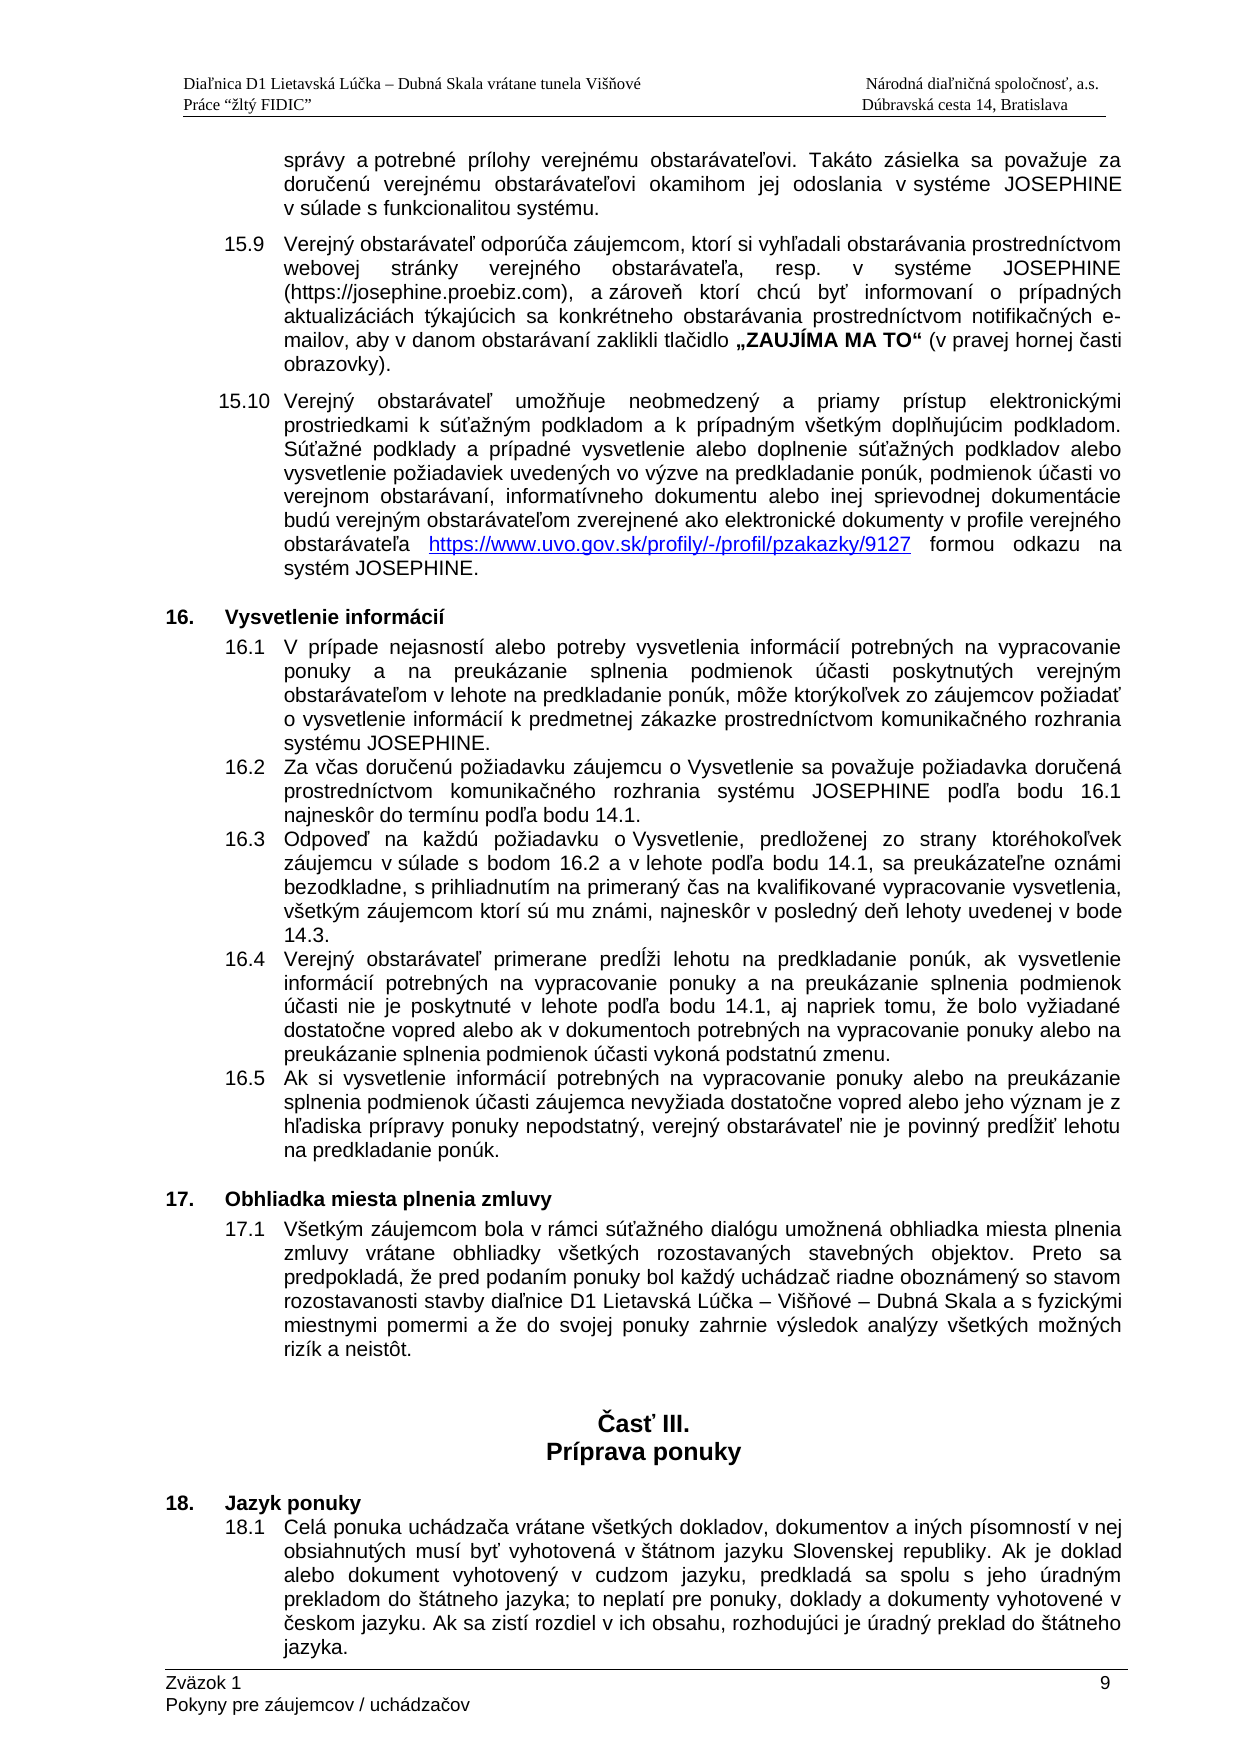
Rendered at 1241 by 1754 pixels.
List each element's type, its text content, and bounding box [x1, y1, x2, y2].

text 18.1 Celá ponuka uchádzača vrátane všetkých dokladov, dokumentov a iných písomností v nej obsiahnutých musí byť vyhotovená v štátnom jazyku Slovenskej republiky. Ak je doklad alebo dokument vyhotovený v cudzom jazyku, predkladá sa spolu s jeho úradným prekladom do štátneho jazyka; to neplatí pre ponuky, doklady a dokumenty vyhotovené v českom jazyku. Ak sa zistí rozdiel v ich obsahu, rozhodujúci je úradný preklad do štátneho jazyka. [224, 1515, 1122, 1659]
text Časť III. [165, 1409, 1122, 1437]
text 16.2 Za včas doručenú požiadavku záujemcu o Vysvetlenie sa považuje požiadavka doručená prostredníctvom komunikačného rozhrania systému JOSEPHINE podľa bodu 16.1 najneskôr do termínu podľa bodu 14.1. [224, 755, 1122, 827]
text 18. Jazyk ponuky [165, 1491, 1122, 1515]
text 15.10 Verejný obstarávateľ umožňuje neobmedzený a priamy prístup elektronickými prostriedkami k súťažným podkladom a k prípadným všetkým doplňujúcim podkladom. Súťažné podklady a prípadné vysvetlenie alebo doplnenie súťažných podkladov alebo vysvetlenie požiadaviek uvedených vo výzve na predkladanie ponúk, podmienok účasti vo verejnom obstarávaní, informatívneho dokumentu alebo inej sprievodnej dokumentácie budú verejným obstarávateľom zverejnené ako elektronické dokumenty v profile verejného obstarávateľa https://www.uvo.gov.sk/profily/-/profil/pzakazky/9127 formou odkazu na systém JOSEPHINE. [165, 388, 1122, 580]
text 17. Obhliadka miesta plnenia zmluvy [165, 1187, 1122, 1211]
text 15.9 Verejný obstarávateľ odporúča záujemcom, ktorí si vyhľadali obstarávania prostredníctvom webovej stránky verejného obstarávateľa, resp. v systéme JOSEPHINE (https://josephine.proebiz.com), a zároveň ktorí chcú byť informovaní o prípadných aktualizáciách týkajúcich sa konkrétneho obstarávania prostredníctvom notifikačných e-mailov, aby v danom obstarávaní zaklikli tlačidlo „ZAUJÍMA MA TO“ (v pravej hornej časti obrazovky). [165, 232, 1122, 376]
text 16.5 Ak si vysvetlenie informácií potrebných na vypracovanie ponuky alebo na preukázanie splnenia podmienok účasti záujemca nevyžiada dostatočne vopred alebo jeho význam je z hľadiska prípravy ponuky nepodstatný, verejný obstarávateľ nie je povinný predĺžiť lehotu na predkladanie ponúk. [224, 1066, 1122, 1162]
subtitle Príprava ponuky [165, 1437, 1122, 1466]
text 17.1 Všetkým záujemcom bola v rámci súťažného dialógu umožnená obhliadka miesta plnenia zmluvy vrátane obhliadky všetkých rozostavaných stavebných objektov. Preto sa predpokladá, že pred podaním ponuky bol každý uchádzač riadne oboznámený so stavom rozostavanosti stavby diaľnice D1 Lietavská Lúčka – Višňové – Dubná Skala a s fyzickými miestnymi pomermi a že do svojej ponuky zahrnie výsledok analýzy všetkých možných rizík a neistôt. [224, 1217, 1122, 1361]
text 16.3 Odpoveď na každú požiadavku o Vysvetlenie, predloženej zo strany ktoréhokoľvek záujemcu v súlade s bodom 16.2 a v lehote podľa bodu 14.1, sa preukázateľne oznámi bezodkladne, s prihliadnutím na primeraný čas na kvalifikované vypracovanie vysvetlenia, všetkým záujemcom ktorí sú mu známi, najneskôr v posledný deň lehoty uvedenej v bode 14.3. [224, 827, 1122, 946]
text 16. Vysvetlenie informácií [165, 605, 1122, 629]
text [165, 148, 1122, 220]
text 16.4 Verejný obstarávateľ primerane predĺži lehotu na predkladanie ponúk, ak vysvetlenie informácií potrebných na vypracovanie ponuky a na preukázanie splnenia podmienok účasti nie je poskytnuté v lehote podľa bodu 14.1, aj napriek tomu, že bolo vyžiadané dostatočne vopred alebo ak v dokumentoch potrebných na vypracovanie ponuky alebo na preukázanie splnenia podmienok účasti vykoná podstatnú zmenu. [224, 946, 1122, 1066]
text 16.1 V prípade nejasností alebo potreby vysvetlenia informácií potrebných na vypracovanie ponuky a na preukázanie splnenia podmienok účasti poskytnutých verejným obstarávateľom v lehote na predkladanie ponúk, môže ktorýkoľvek zo záujemcov požiadať o vysvetlenie informácií k predmetnej zákazke prostredníctvom komunikačného rozhrania systému JOSEPHINE. [224, 635, 1122, 755]
